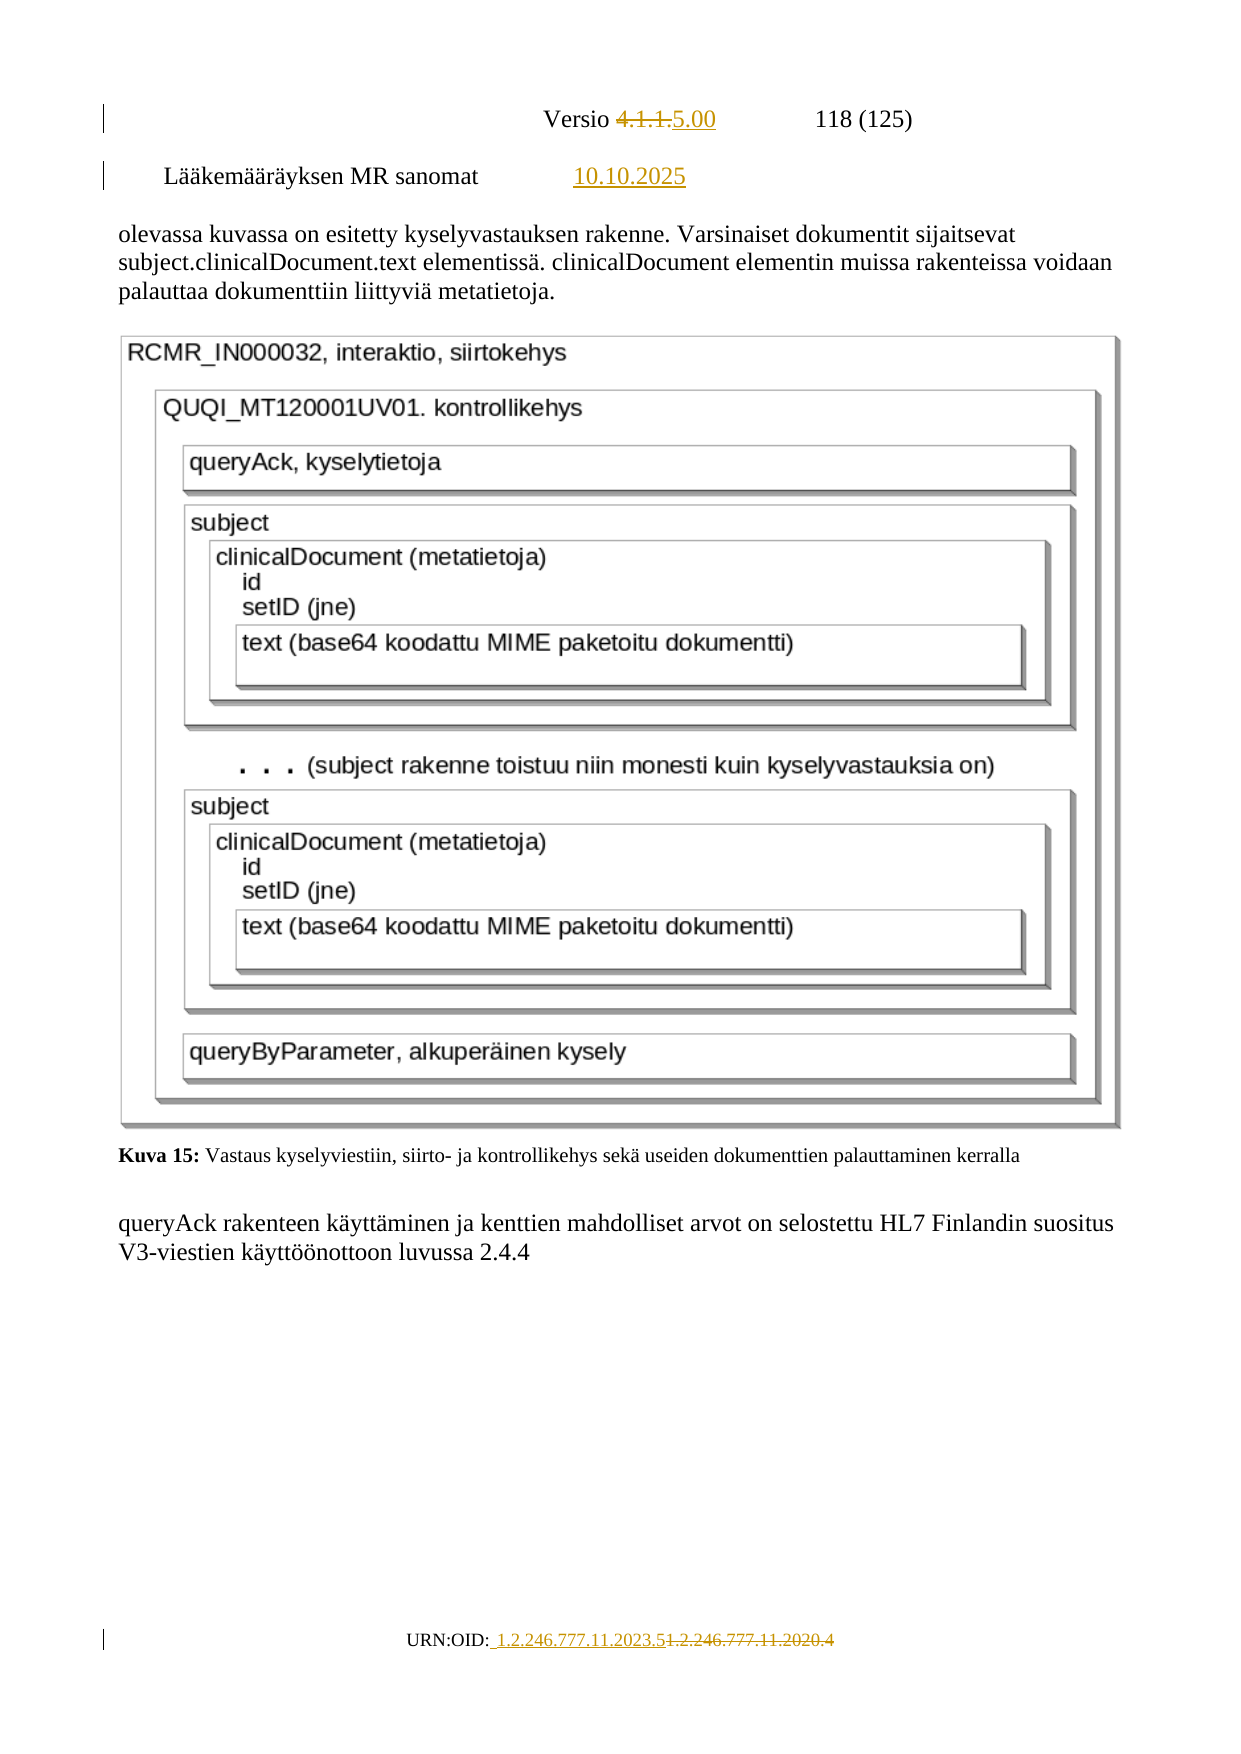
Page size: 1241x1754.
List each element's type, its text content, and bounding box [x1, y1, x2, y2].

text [118, 219, 1122, 305]
text queryAck rakenteen käyttäminen ja kenttien mahdolliset arvot on selostettu HL7 Finlandin suositus V3-viestien käyttöönottoon luvussa 2.4.4 [118, 1208, 1122, 1266]
